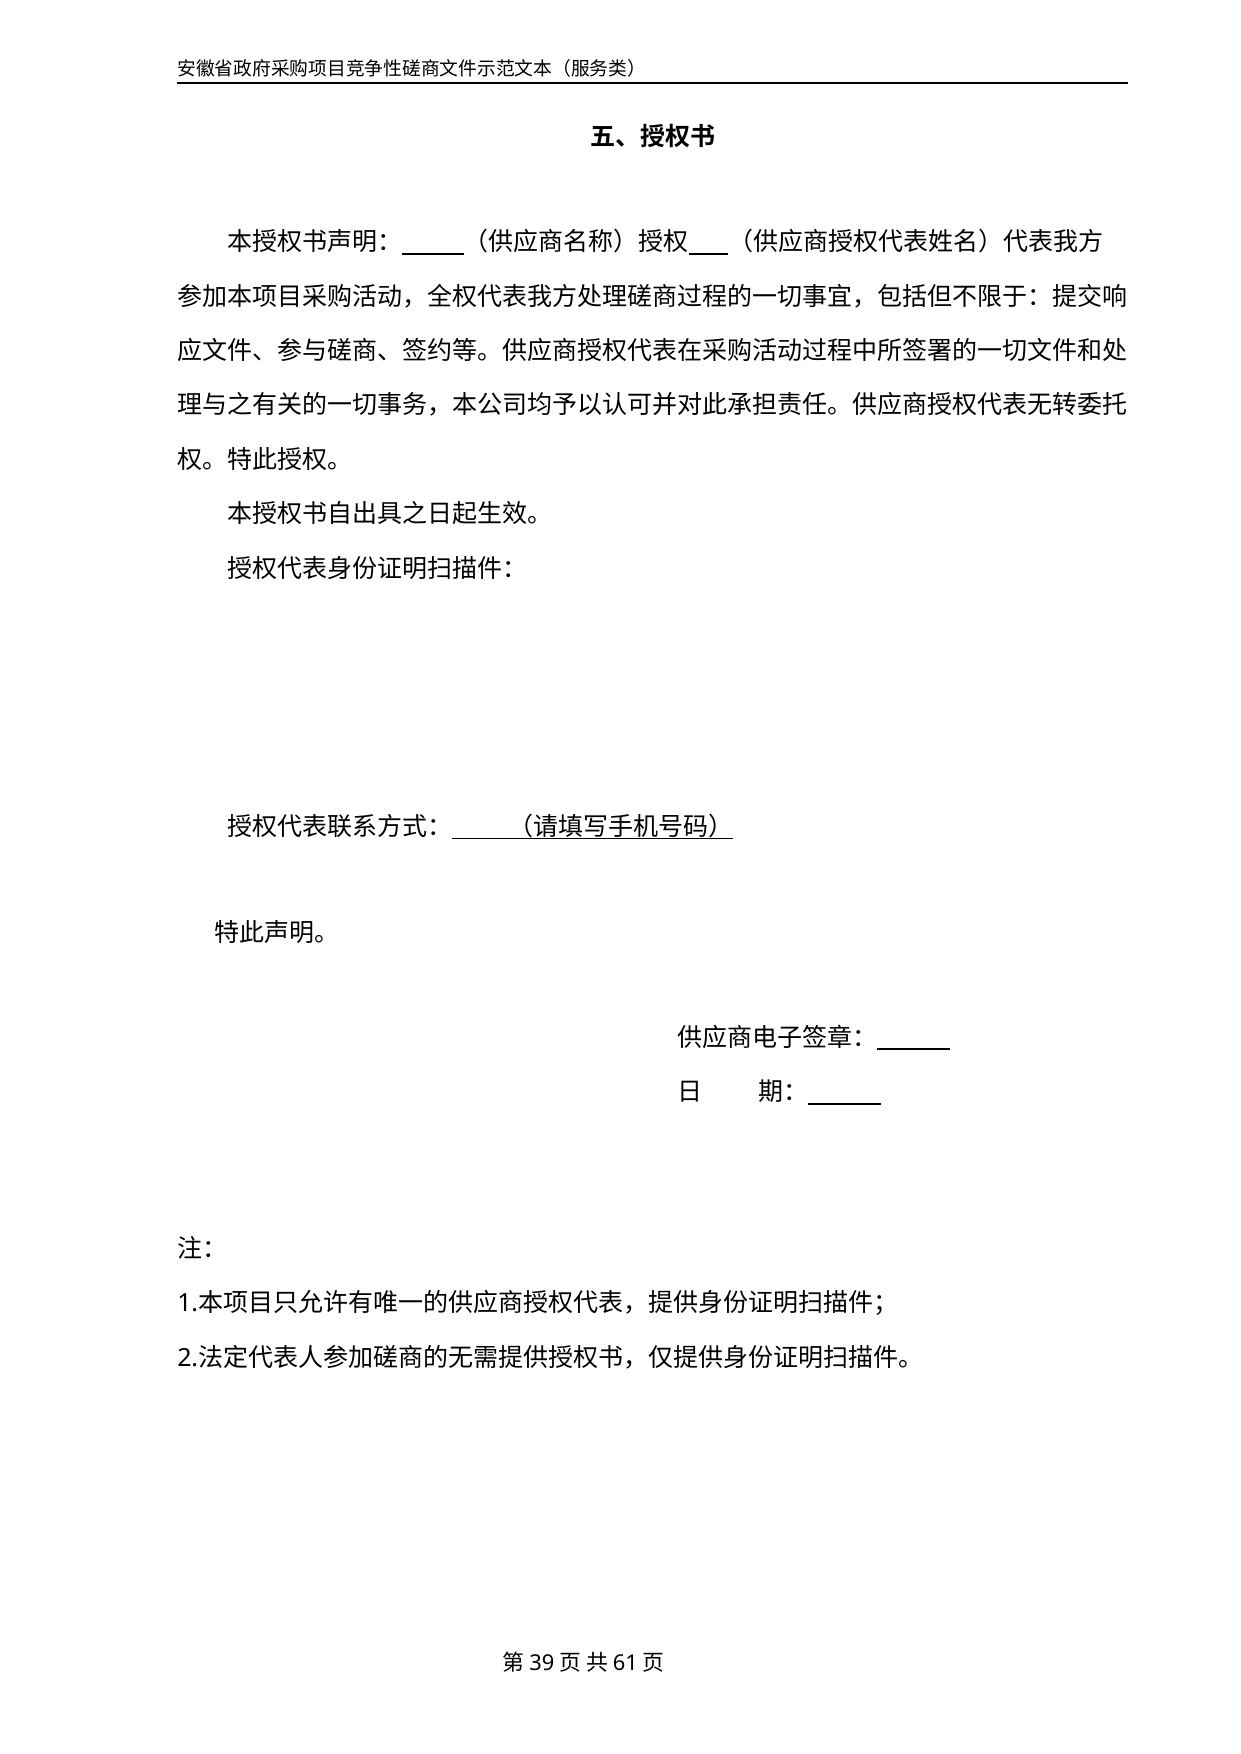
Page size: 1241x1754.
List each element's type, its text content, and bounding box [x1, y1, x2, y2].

text 本授权书自出具之日起生效。 [177, 494, 1128, 530]
text 特此声明。 [177, 912, 1128, 948]
text 注： [177, 1228, 1128, 1264]
text 五、授权书 [177, 116, 1128, 153]
text 日 期： [177, 1072, 1128, 1108]
text 授权代表身份证明扫描件： [177, 548, 1128, 584]
text 2.法定代表人参加磋商的无需提供授权书，仅提供身份证明扫描件。 [177, 1337, 1128, 1373]
text 供应商电子签章： [177, 1017, 1128, 1054]
text 1.本项目只允许有唯一的供应商授权代表，提供身份证明扫描件； [177, 1283, 1128, 1319]
text 本授权书声明： （供应商名称）授权 （供应商授权代表姓名）代表我方参加本项目采购活动，全权代表我方处理磋商过程的一切事宜，包括但不限于：提交响应文件、参与磋商、签约等。供应商授权代表在采购活动过程中所签署的一切文件和处理与之有关的一切事务，本公司均予以认可并对此承担责任。供应商授权代表无转委托权。特此授权。 [177, 222, 1128, 476]
text 授权代表联系方式： （请填写手机号码） [177, 807, 1128, 843]
